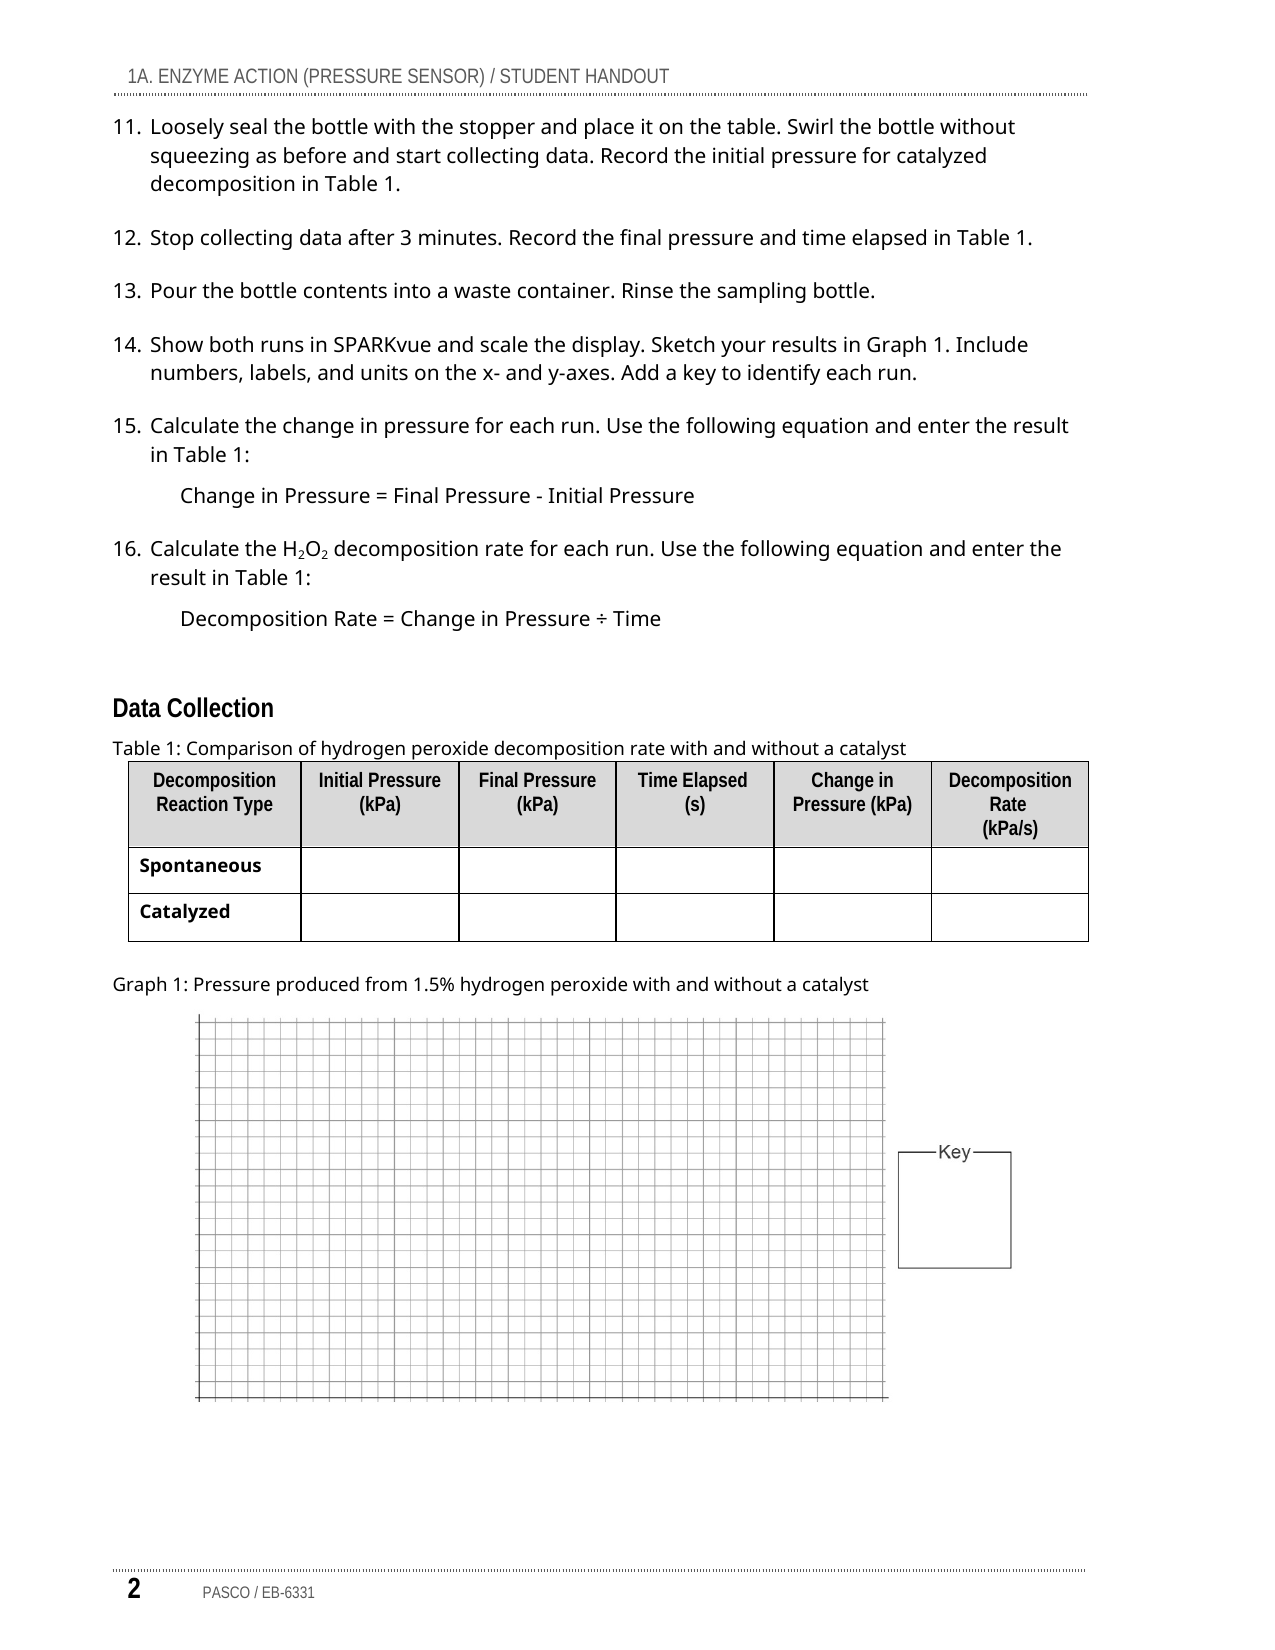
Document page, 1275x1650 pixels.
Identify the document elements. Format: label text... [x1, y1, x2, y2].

table_cell [302, 848, 458, 892]
text 14. Show both runs in SPARKvue and scale the display. Sketch your results in Graph 1. Include numbers, labels, and units on the x- and y-axes. Add a key to identify each run. [112, 330, 1087, 387]
picture [182, 1009, 1018, 1413]
table_cell [302, 894, 458, 941]
text 13. Pour the bottle contents into a waste container. Rinse the sampling bottle. [112, 276, 1087, 305]
table_cell [460, 848, 615, 892]
table_header Decomposition Reaction Type [129, 762, 300, 846]
text Change in Pressure = Final Pressure - Initial Pressure [180, 481, 1087, 509]
text 15. Calculate the change in pressure for each run. Use the following equation and enter the result in Table 1: [112, 412, 1087, 468]
table_header Decomposition Rate (kPa/s) [932, 762, 1088, 846]
text Decomposition Rate = Change in Pressure ÷ Time [180, 604, 1087, 661]
text Table 1: Comparison of hydrogen peroxide decomposition rate with and without a catalyst [112, 735, 1087, 761]
table_cell [460, 894, 615, 941]
table_cell [775, 848, 931, 892]
table_cell Catalyzed [129, 894, 300, 941]
text 16. Calculate the H2O2 decomposition rate for each run. Use the following equation and enter the result in Table 1: [112, 534, 1087, 591]
text 12. Stop collecting data after 3 minutes. Record the final pressure and time elapsed in Table 1. [112, 223, 1087, 251]
text Data Collection [112, 692, 1087, 723]
table_cell Spontaneous [129, 848, 300, 892]
table_cell [617, 848, 773, 892]
table_cell [932, 848, 1088, 892]
table_header Time Elapsed (s) [617, 762, 773, 846]
table_cell [617, 894, 773, 941]
table_header Final Pressure (kPa) [460, 762, 615, 846]
table_header Change in Pressure (kPa) [775, 762, 931, 846]
table_cell [775, 894, 931, 941]
text Graph 1: Pressure produced from 1.5% hydrogen peroxide with and without a catalyst [112, 971, 1087, 997]
table_header Initial Pressure (kPa) [302, 762, 458, 846]
text 11. Loosely seal the bottle with the stopper and place it on the table. Swirl the bottle without squeezing as before and start collecting data. Record the initial pressure for catalyzed decomposition in Table 1. [112, 112, 1087, 198]
table_cell [932, 894, 1088, 941]
